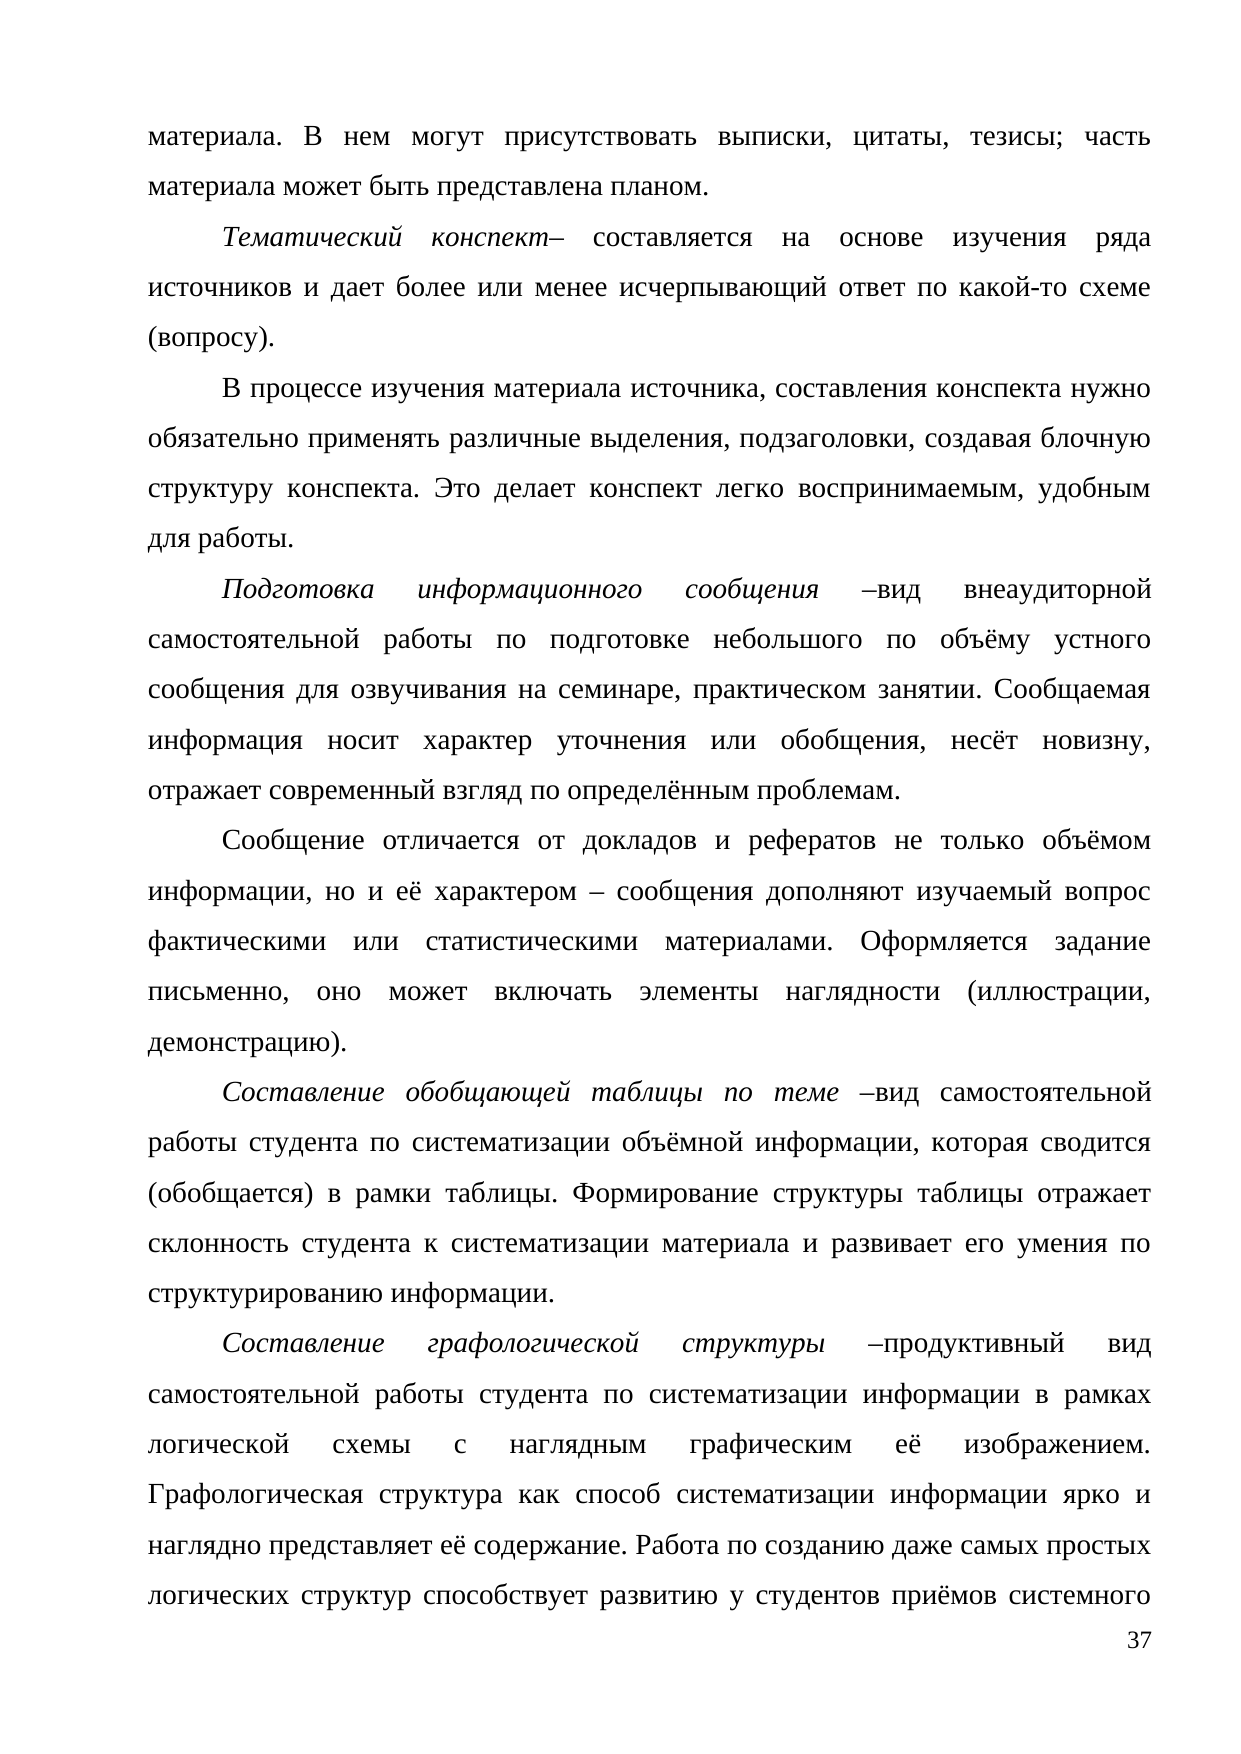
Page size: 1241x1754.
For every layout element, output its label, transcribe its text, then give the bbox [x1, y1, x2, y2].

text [148, 1326, 1152, 1611]
text Тематический конспект– составляется на основе изучения ряда источников и дает более или менее исчерпывающий ответ по какой-то схеме (вопросу). [148, 219, 1152, 353]
text Составление обобщающей таблицы по теме –вид самостоятельной работы студента по систематизации объёмной информации, которая сводится (обобщается) в рамки таблицы. Формирование структуры таблицы отражает склонность студента к систематизации материала и развивает его умения по структурированию информации. [148, 1074, 1152, 1309]
text Сообщение отличается от докладов и рефератов не только объёмом информации, но и её характером – сообщения дополняют изучаемый вопрос фактическими или статистическими материалами. Оформляется задание письменно, оно может включать элементы наглядности (иллюстрации, демонстрацию). [148, 822, 1152, 1057]
text Подготовка информационного сообщения –вид внеаудиторной самостоятельной работы по подготовке небольшого по объёму устного сообщения для озвучивания на семинаре, практическом занятии. Сообщаемая информация носит характер уточнения или обобщения, несёт новизну, отражает современный взгляд по определённым проблемам. [148, 571, 1152, 806]
text В процессе изучения материала источника, составления конспекта нужно обязательно применять различные выделения, подзаголовки, создавая блочную структуру конспекта. Это делает конспект легко воспринимаемым, удобным для работы. [148, 370, 1152, 554]
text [148, 118, 1152, 202]
